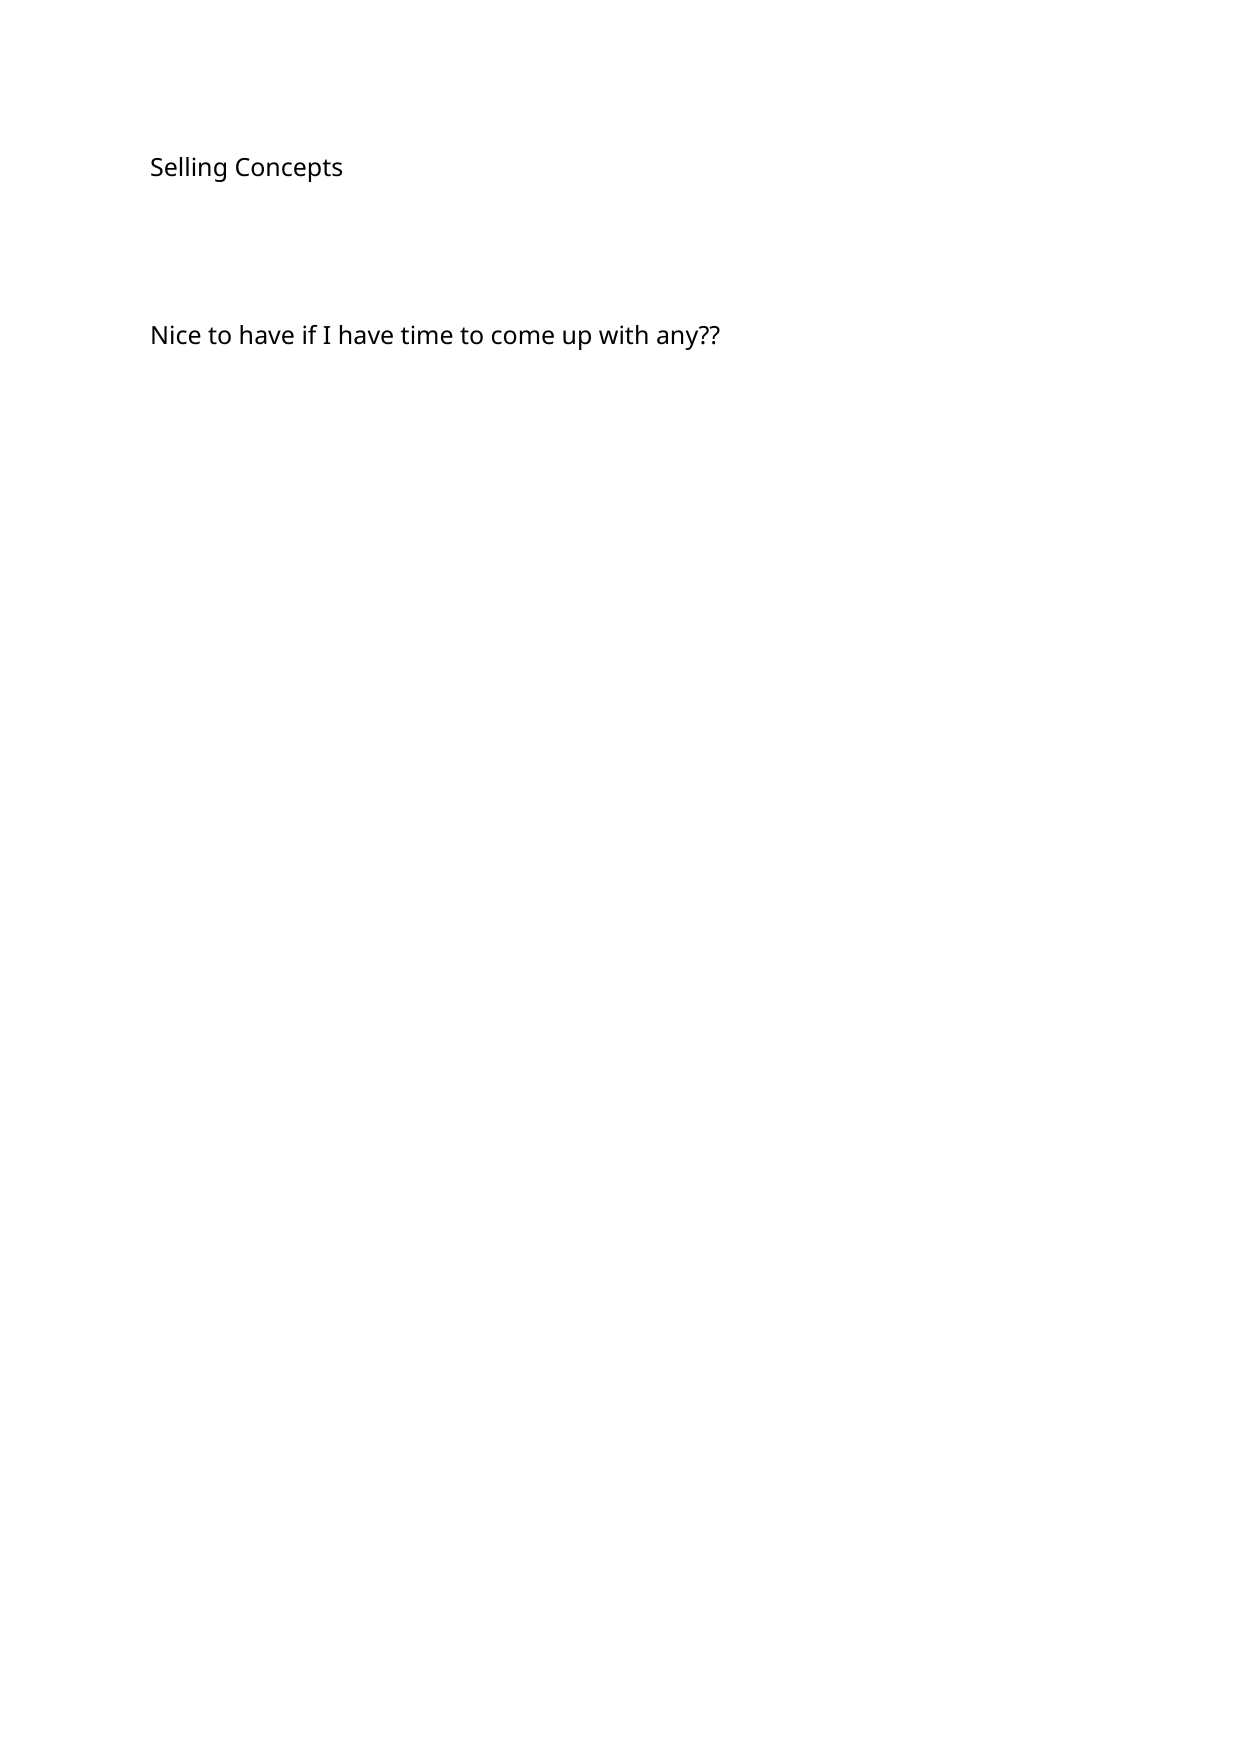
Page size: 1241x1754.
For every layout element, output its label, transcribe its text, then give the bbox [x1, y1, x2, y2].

text Selling Concepts [150, 150, 1090, 184]
text Nice to have if I have time to come up with any?? [150, 317, 1090, 352]
